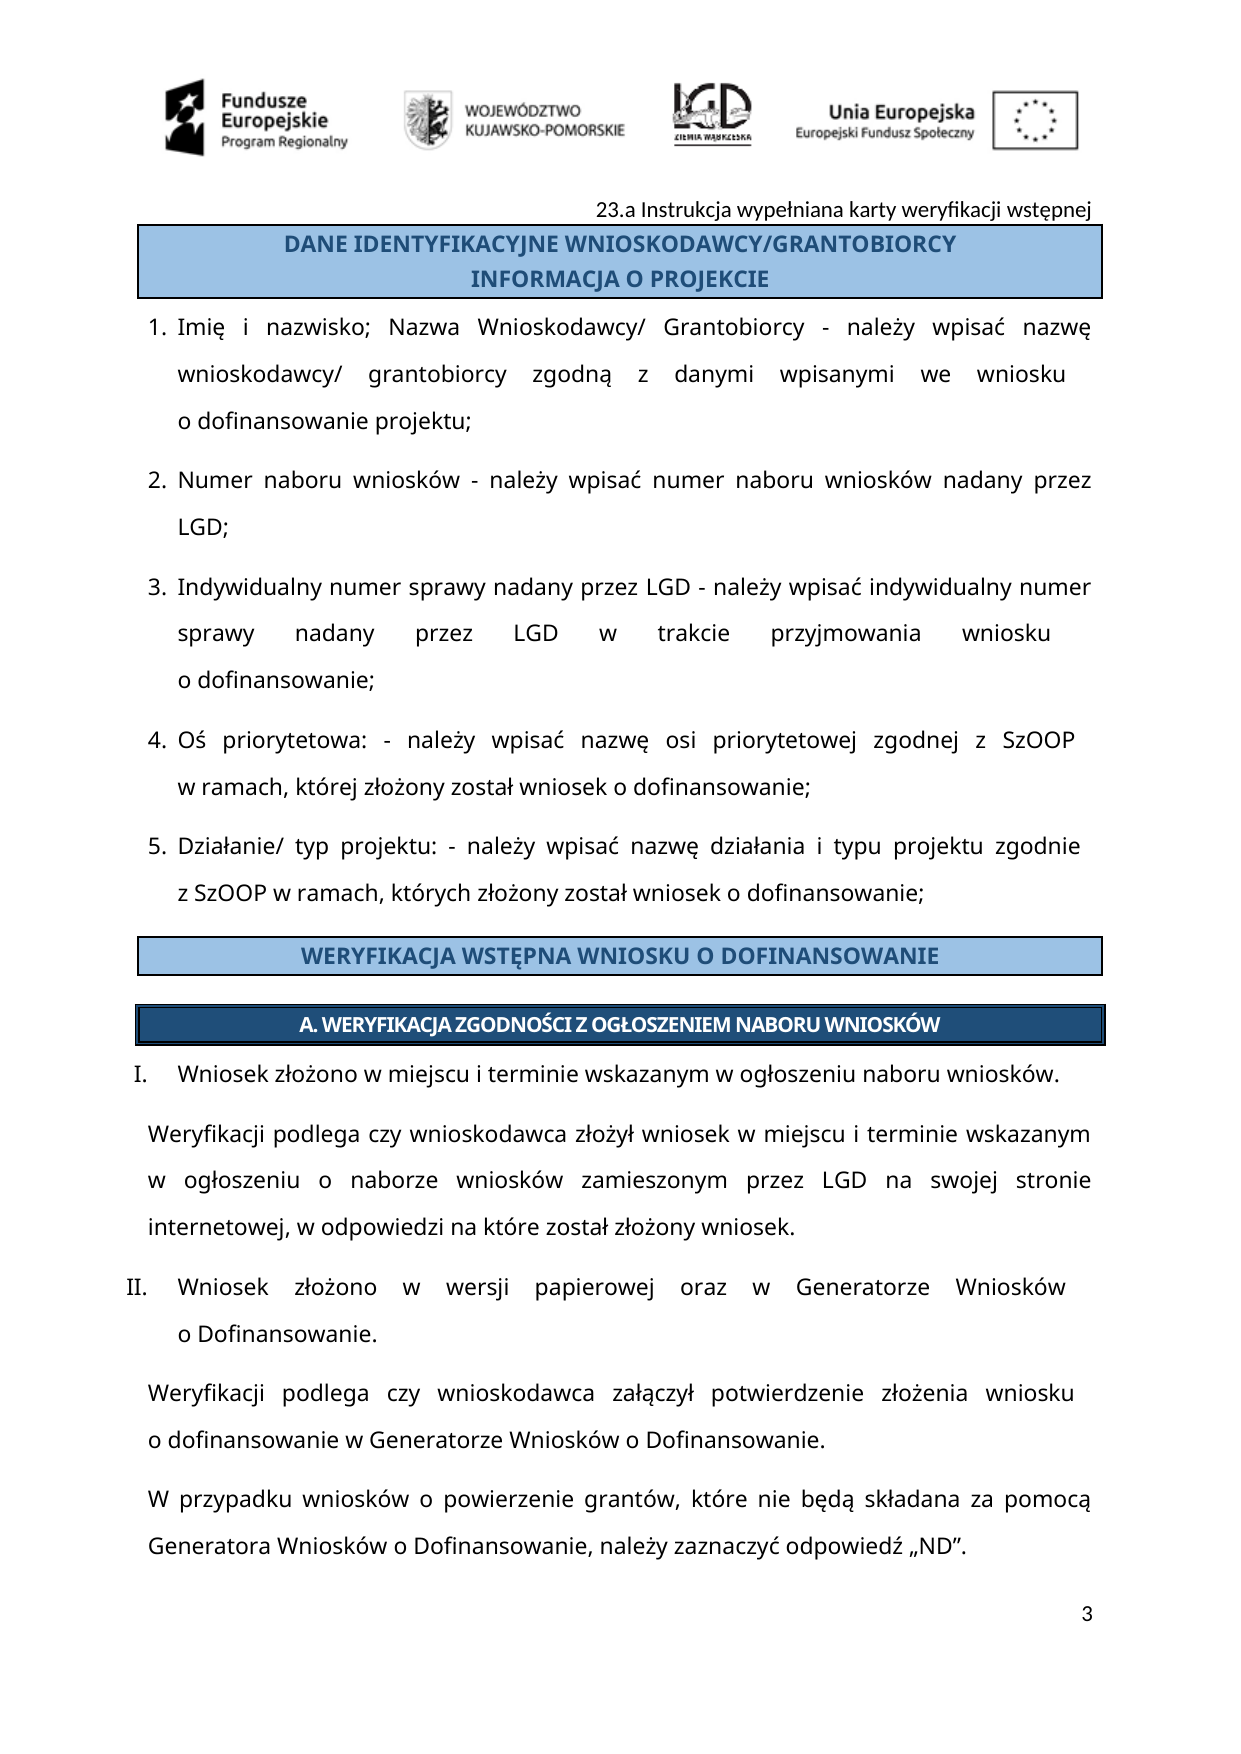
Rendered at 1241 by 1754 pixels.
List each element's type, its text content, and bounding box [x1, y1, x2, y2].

text Weryfikacji podlega czy wnioskodawca załączył potwierdzenie złożenia wniosku o dofinansowanie w Generatorze Wniosków o Dofinansowanie. [148, 1377, 1092, 1455]
list Oś priorytetowa: - należy wpisać nazwę osi priorytetowej zgodnej z SzOOP w ramach, której złożony został wniosek o dofinansowanie; [148, 724, 1092, 802]
subtitle DANE IDENTYFIKACYJNE WNIOSKODAWCY/GRANTOBIORCY [139, 226, 1101, 259]
list Wniosek złożono w wersji papierowej oraz w Generatorze Wniosków o Dofinansowanie. [148, 1271, 1092, 1349]
subtitle INFORMACJA O PROJEKCIE [139, 259, 1101, 297]
list Numer naboru wniosków - należy wpisać numer naboru wniosków nadany przez LGD; [148, 464, 1092, 542]
text Weryfikacji podlega czy wnioskodawca złożył wniosek w miejscu i terminie wskazanym w ogłoszeniu o naborze wniosków zamieszonym przez LGD na swojej stronie internetowej, w odpowiedzi na które został złożony wniosek. [148, 1118, 1092, 1243]
subtitle WERYFIKACJA WSTĘPNA WNIOSKU O DOFINANSOWANIE [139, 938, 1101, 974]
list Działanie/ typ projektu: - należy wpisać nazwę działania i typu projektu zgodnie z SzOOP w ramach, których złożony został wniosek o dofinansowanie; [148, 830, 1092, 908]
list Wniosek złożono w miejscu i terminie wskazanym w ogłoszeniu naboru wniosków. [148, 1058, 1092, 1089]
list Indywidualny numer sprawy nadany przez LGD - należy wpisać indywidualny numer sprawy nadany przez LGD w trakcie przyjmowania wniosku o dofinansowanie; [148, 571, 1092, 696]
text W przypadku wniosków o powierzenie grantów, które nie będą składana za pomocą Generatora Wniosków o Dofinansowanie, należy zaznaczyć odpowiedź „ND”. [148, 1483, 1092, 1561]
picture [147, 60, 1093, 171]
list Imię i nazwisko; Nazwa Wnioskodawcy/ Grantobiorcy - należy wpisać nazwę wnioskodawcy/ grantobiorcy zgodną z danymi wpisanymi we wniosku o dofinansowanie projektu; [148, 311, 1092, 436]
